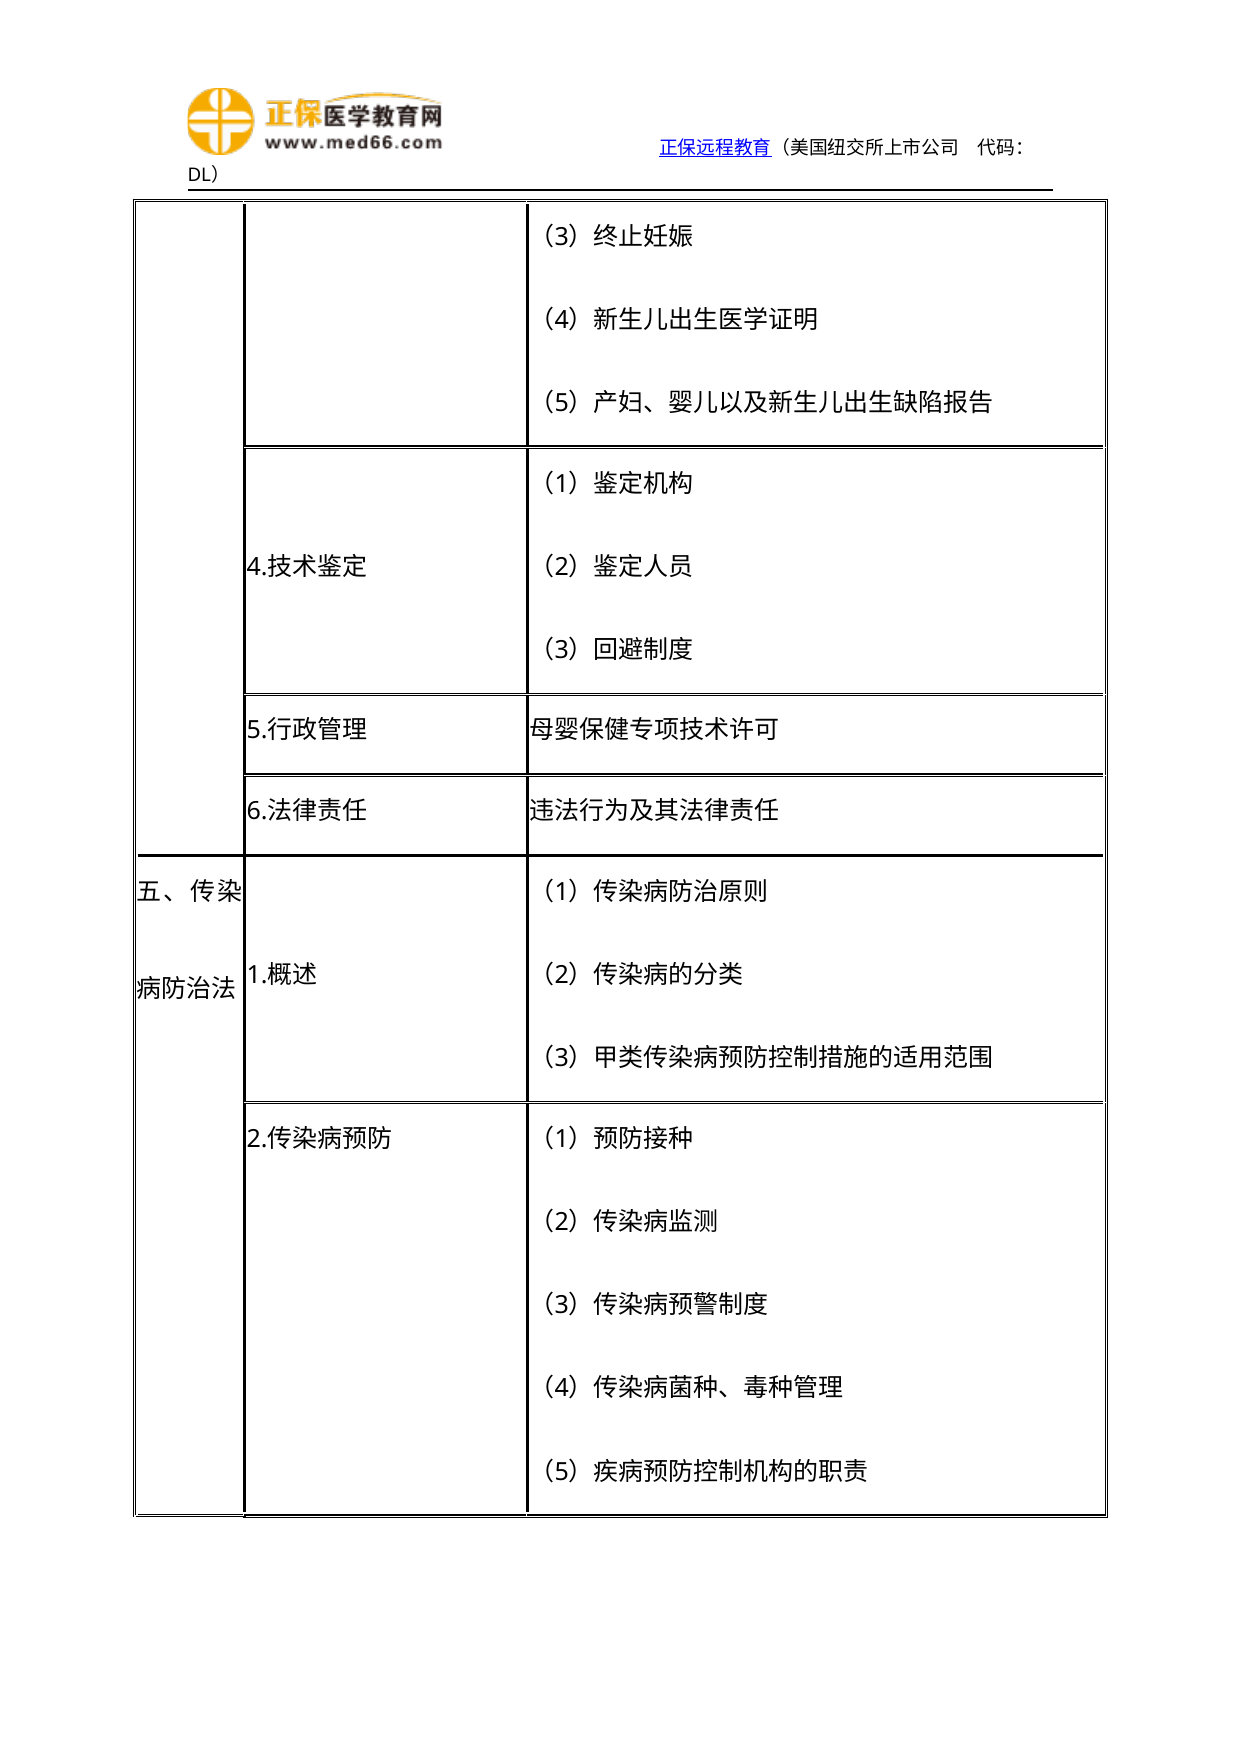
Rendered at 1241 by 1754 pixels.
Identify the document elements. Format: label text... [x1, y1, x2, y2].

table_cell 6.法律责任 [246, 777, 526, 854]
table_cell 5.行政管理 [246, 696, 526, 773]
table_cell （1）预防接种 （2）传染病监测 （3）传染病预警制度 （4）传染病菌种、毒种管理 （5）疾病预防控制机构的职责 （6）医疗机构的职责 （7）传染病病人、病原携带者和疑似传染病病人合法权益保护 [527, 1101, 1106, 1514]
table_cell 2.传染病预防 [244, 1104, 527, 1514]
table_cell 1.概述 [246, 857, 526, 1101]
picture [187, 88, 449, 155]
table_cell （1）孕产期保健服务的内容 （2）孕产期医学指导 （3）终止妊娠 （4）新生儿出生医学证明 （5）产妇、婴儿以及新生儿出生缺陷报告 [527, 202, 1105, 445]
table_cell 违法行为及其法律责任 [529, 773, 1105, 854]
table_cell （1）鉴定机构 （2）鉴定人员 （3）回避制度 [529, 445, 1105, 692]
table_cell （1）传染病防治原则 （2）传染病的分类 （3）甲类传染病预防控制措施的适用范围 [529, 854, 1105, 1101]
table_cell 4.技术鉴定 [246, 449, 526, 692]
table_cell 3.孕产期保健 [244, 200, 527, 445]
table_cell 母婴保健专项技术许可 [529, 693, 1105, 773]
table_cell 五、传染病防治法 [136, 854, 244, 1514]
